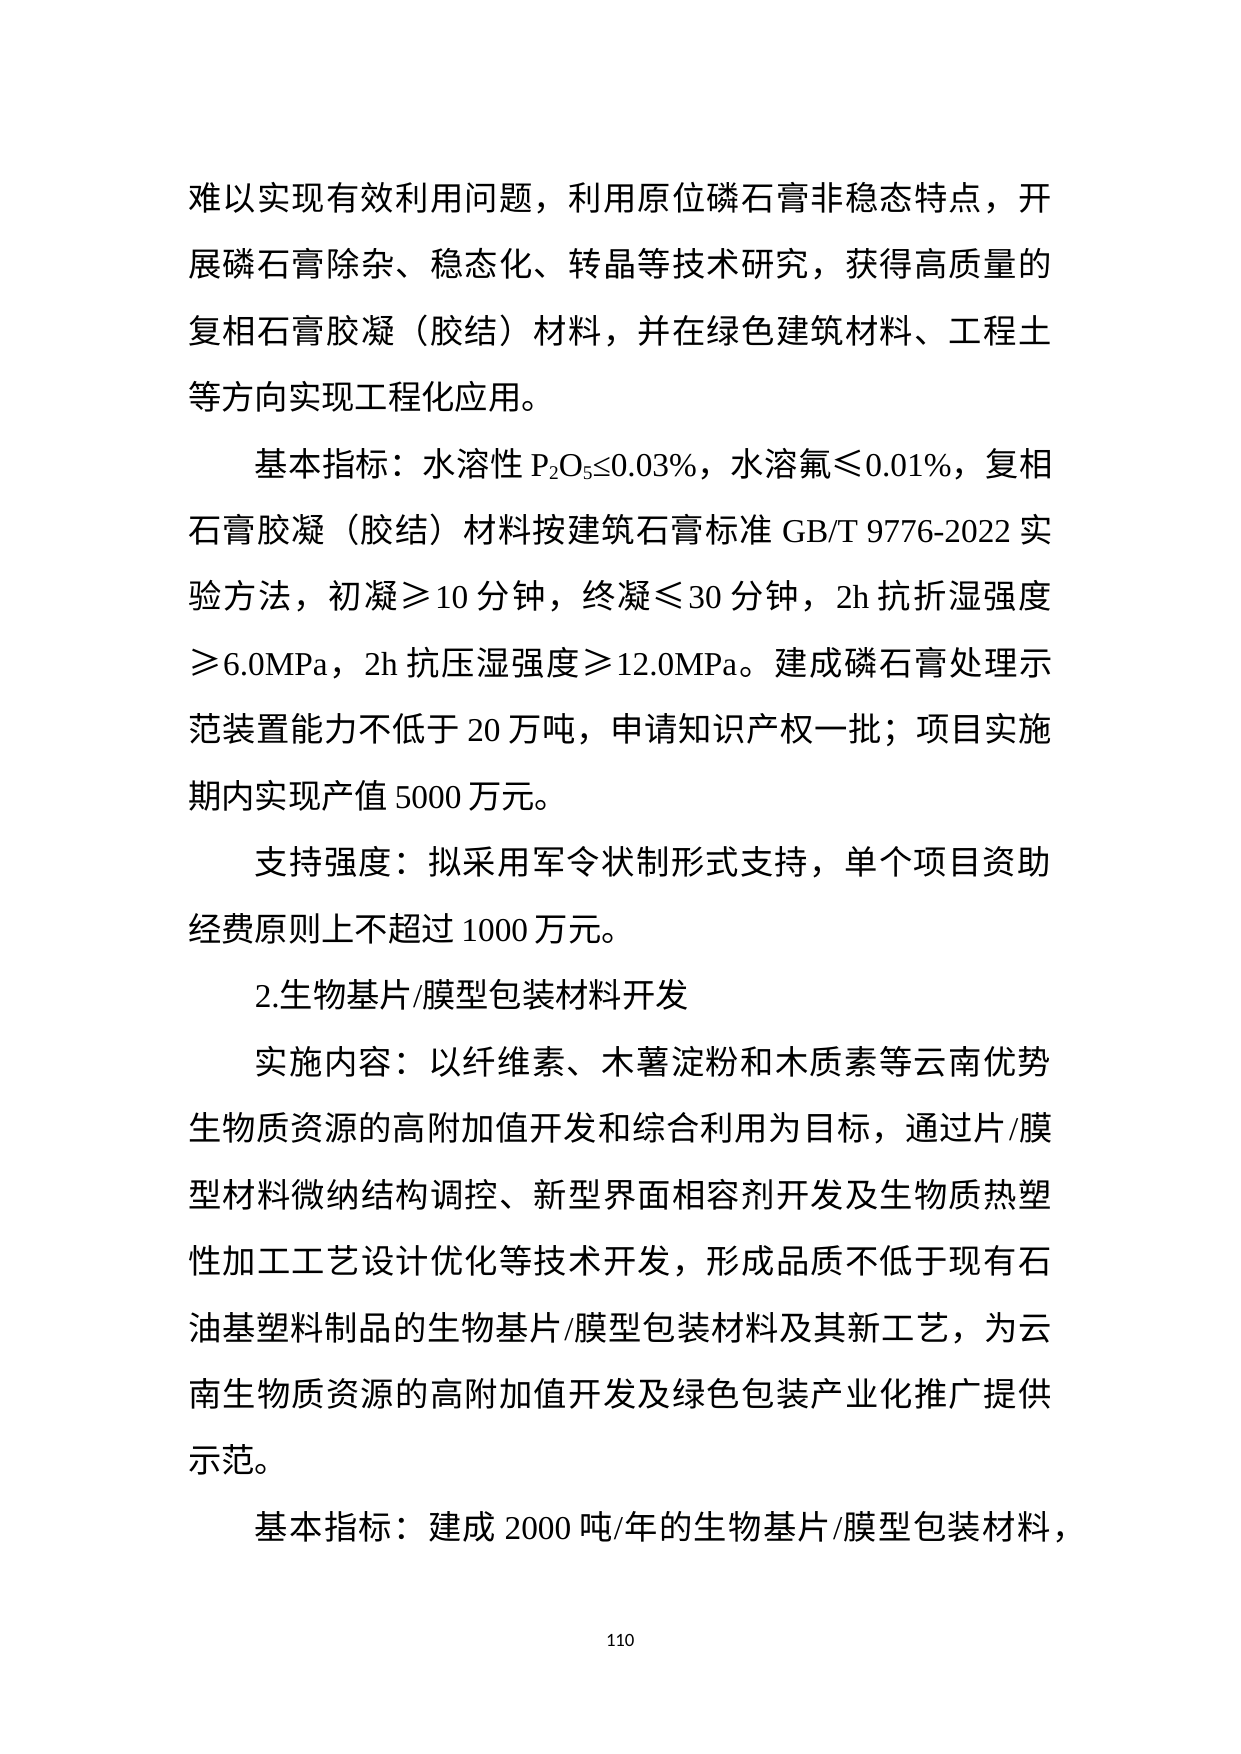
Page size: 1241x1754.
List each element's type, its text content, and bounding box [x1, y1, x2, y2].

text 支持强度：拟采用军令状制形式支持，单个项目资助经费原则上不超过1000万元。 [188, 827, 1052, 960]
text 实施内容：以纤维素、木薯淀粉和木质素等云南优势生物质资源的高附加值开发和综合利用为目标，通过片/膜型材料微纳结构调控、新型界面相容剂开发及生物质热塑性加工工艺设计优化等技术开发，形成品质不低于现有石油基塑料制品的生物基片/膜型包装材料及其新工艺，为云南生物质资源的高附加值开发及绿色包装产业化推广提供示范。 [188, 1026, 1052, 1492]
text 2.生物基片/膜型包装材料开发 [188, 960, 1052, 1026]
text 基本指标：水溶性P2O5≤0.03%，水溶氟≤0.01%，复相石膏胶凝（胶结）材料按建筑石膏标准GB/T 9776-2022实验方法，初凝≥10分钟，终凝≤30分钟，2h抗折湿强度≥6.0MPa，2h抗压湿强度≥12.0MPa。建成磷石膏处理示范装置能力不低于20万吨，申请知识产权一批；项目实施期内实现产值5000万元。 [188, 428, 1052, 827]
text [188, 162, 1052, 428]
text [188, 1492, 1052, 1558]
